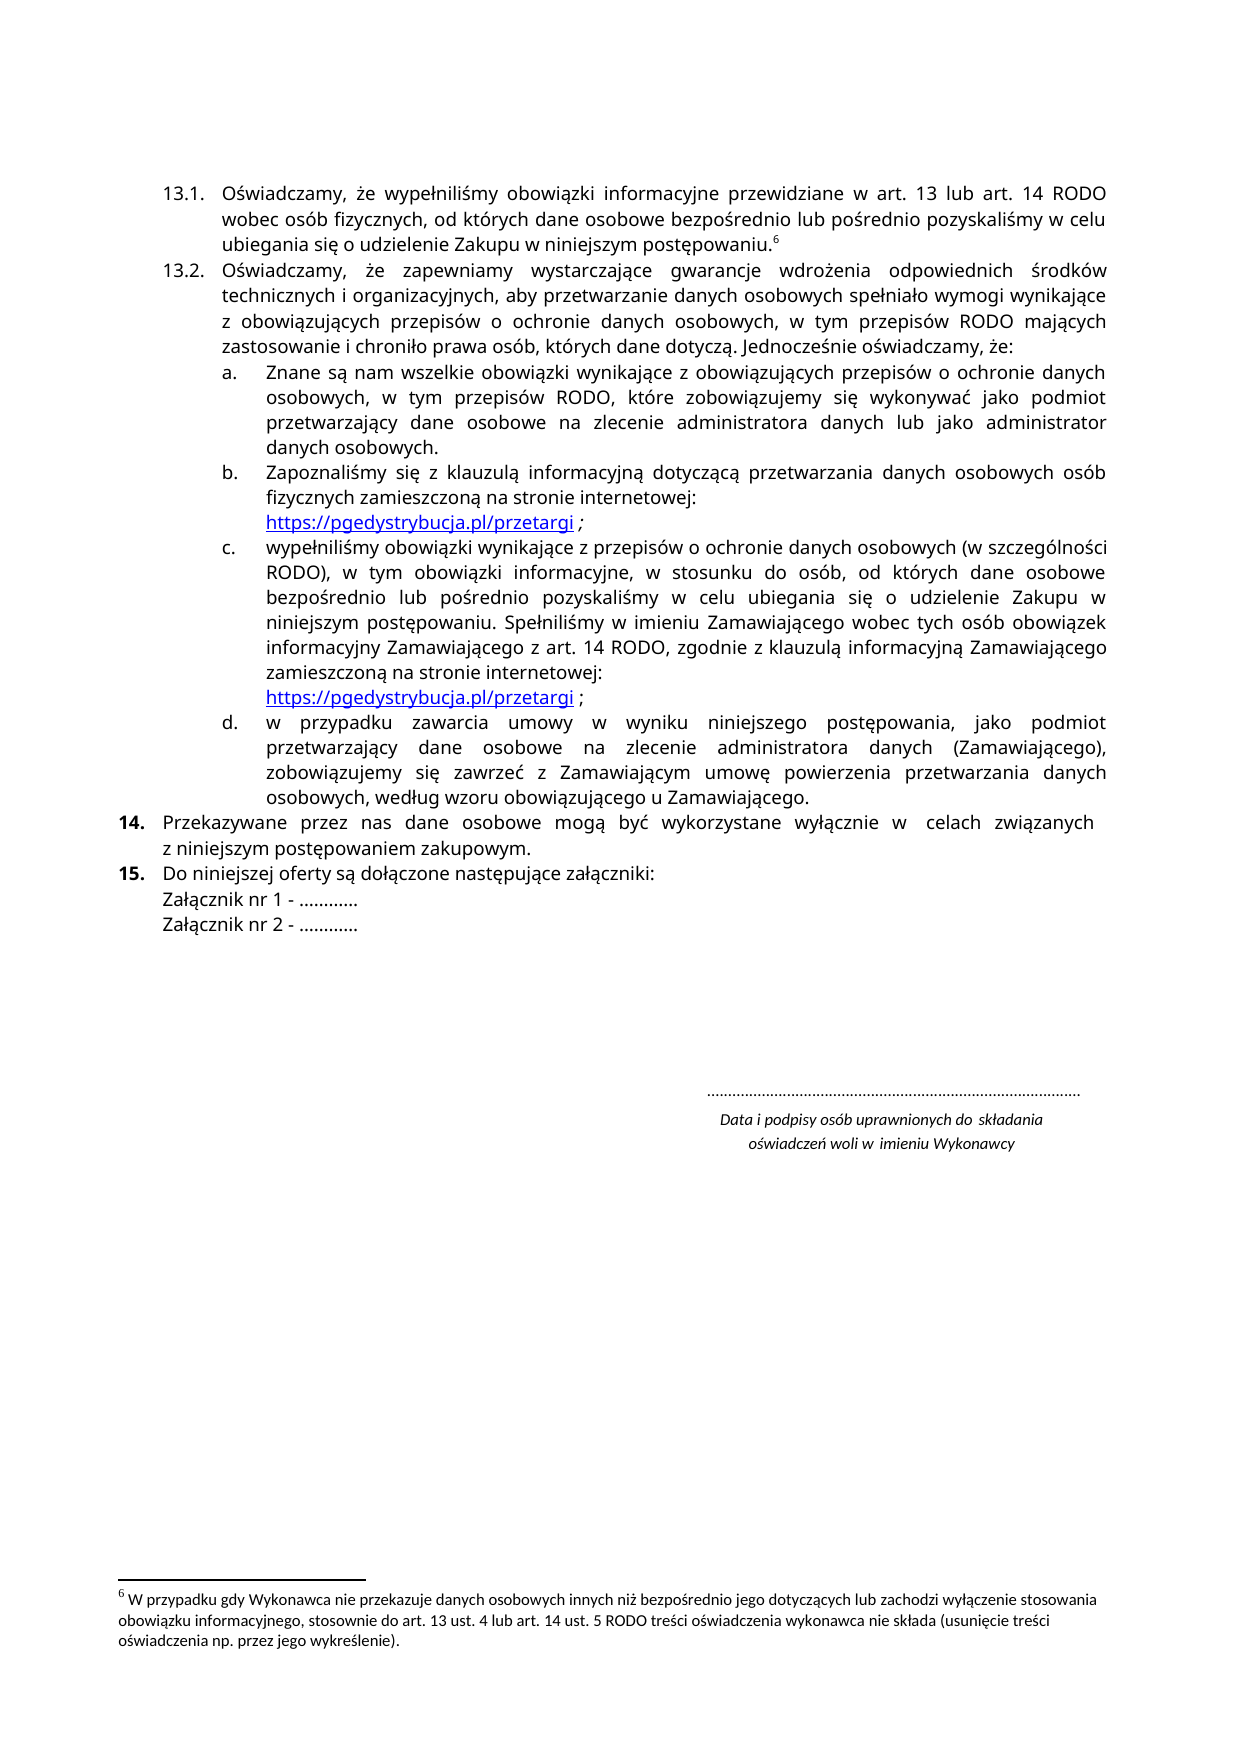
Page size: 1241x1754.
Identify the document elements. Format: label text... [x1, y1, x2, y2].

text Załącznik nr 2 - ………… [118, 911, 1107, 937]
text oświadczeń woli w imieniu Wykonawcy [664, 1134, 1100, 1154]
list 13.1. Oświadczamy, że wypełniliśmy obowiązki informacyjne przewidziane w art. 13 lub art. 14 RODO wobec osób fizycznych, od których dane osobowe bezpośrednio lub pośrednio pozyskaliśmy w celu ubiegania się o udzielenie Zakupu w niniejszym postępowaniu. [162, 181, 1107, 257]
list w przypadku zawarcia umowy w wyniku niniejszego postępowania, jako podmiot przetwarzający dane osobowe na zlecenie administratora danych (Zamawiającego), zobowiązujemy się zawrzeć z Zamawiającym umowę powierzenia przetwarzania danych osobowych, według wzoru obowiązującego u Zamawiającego. [222, 709, 1107, 809]
list https://pgedystrybucja.pl/przetargi ; [266, 509, 1107, 534]
list Zapoznaliśmy się z klauzulą informacyjną dotyczącą przetwarzania danych osobowych osób fizycznych zamieszczoną na stronie internetowej: [222, 459, 1107, 509]
text Załącznik nr 1 - ………… [118, 886, 1107, 911]
list 13.2. Oświadczamy, że zapewniamy wystarczające gwarancje wdrożenia odpowiednich środków technicznych i organizacyjnych, aby przetwarzanie danych osobowych spełniało wymogi wynikające z obowiązujących przepisów o ochronie danych osobowych, w tym przepisów RODO mających zastosowanie i chroniło prawa osób, których dane dotyczą. Jednocześnie oświadczamy, że: [162, 257, 1107, 359]
text ......................................................................................... [607, 1076, 1211, 1101]
list Przekazywane przez nas dane osobowe mogą być wykorzystane wyłącznie w celach związanych z niniejszym postępowaniem zakupowym. [118, 809, 1107, 860]
list wypełniliśmy obowiązki wynikające z przepisów o ochronie danych osobowych (w szczególności RODO), w tym obowiązki informacyjne, w stosunku do osób, od których dane osobowe bezpośrednio lub pośrednio pozyskaliśmy w celu ubiegania się o udzielenie Zakupu w niniejszym postępowaniu. Spełniliśmy w imieniu Zamawiającego wobec tych osób obowiązek informacyjny Zamawiającego z art. 14 RODO, zgodnie z klauzulą informacyjną Zamawiającego zamieszczoną na stronie internetowej: [222, 534, 1107, 684]
text Data i podpisy osób uprawnionych do składania [664, 1109, 1100, 1129]
list https://pgedystrybucja.pl/przetargi ; [266, 684, 1107, 709]
list Znane są nam wszelkie obowiązki wynikające z obowiązujących przepisów o ochronie danych osobowych, w tym przepisów RODO, które zobowiązujemy się wykonywać jako podmiot przetwarzający dane osobowe na zlecenie administratora danych lub jako administrator danych osobowych. [222, 359, 1107, 459]
list Do niniejszej oferty są dołączone następujące załączniki: [118, 860, 1107, 886]
